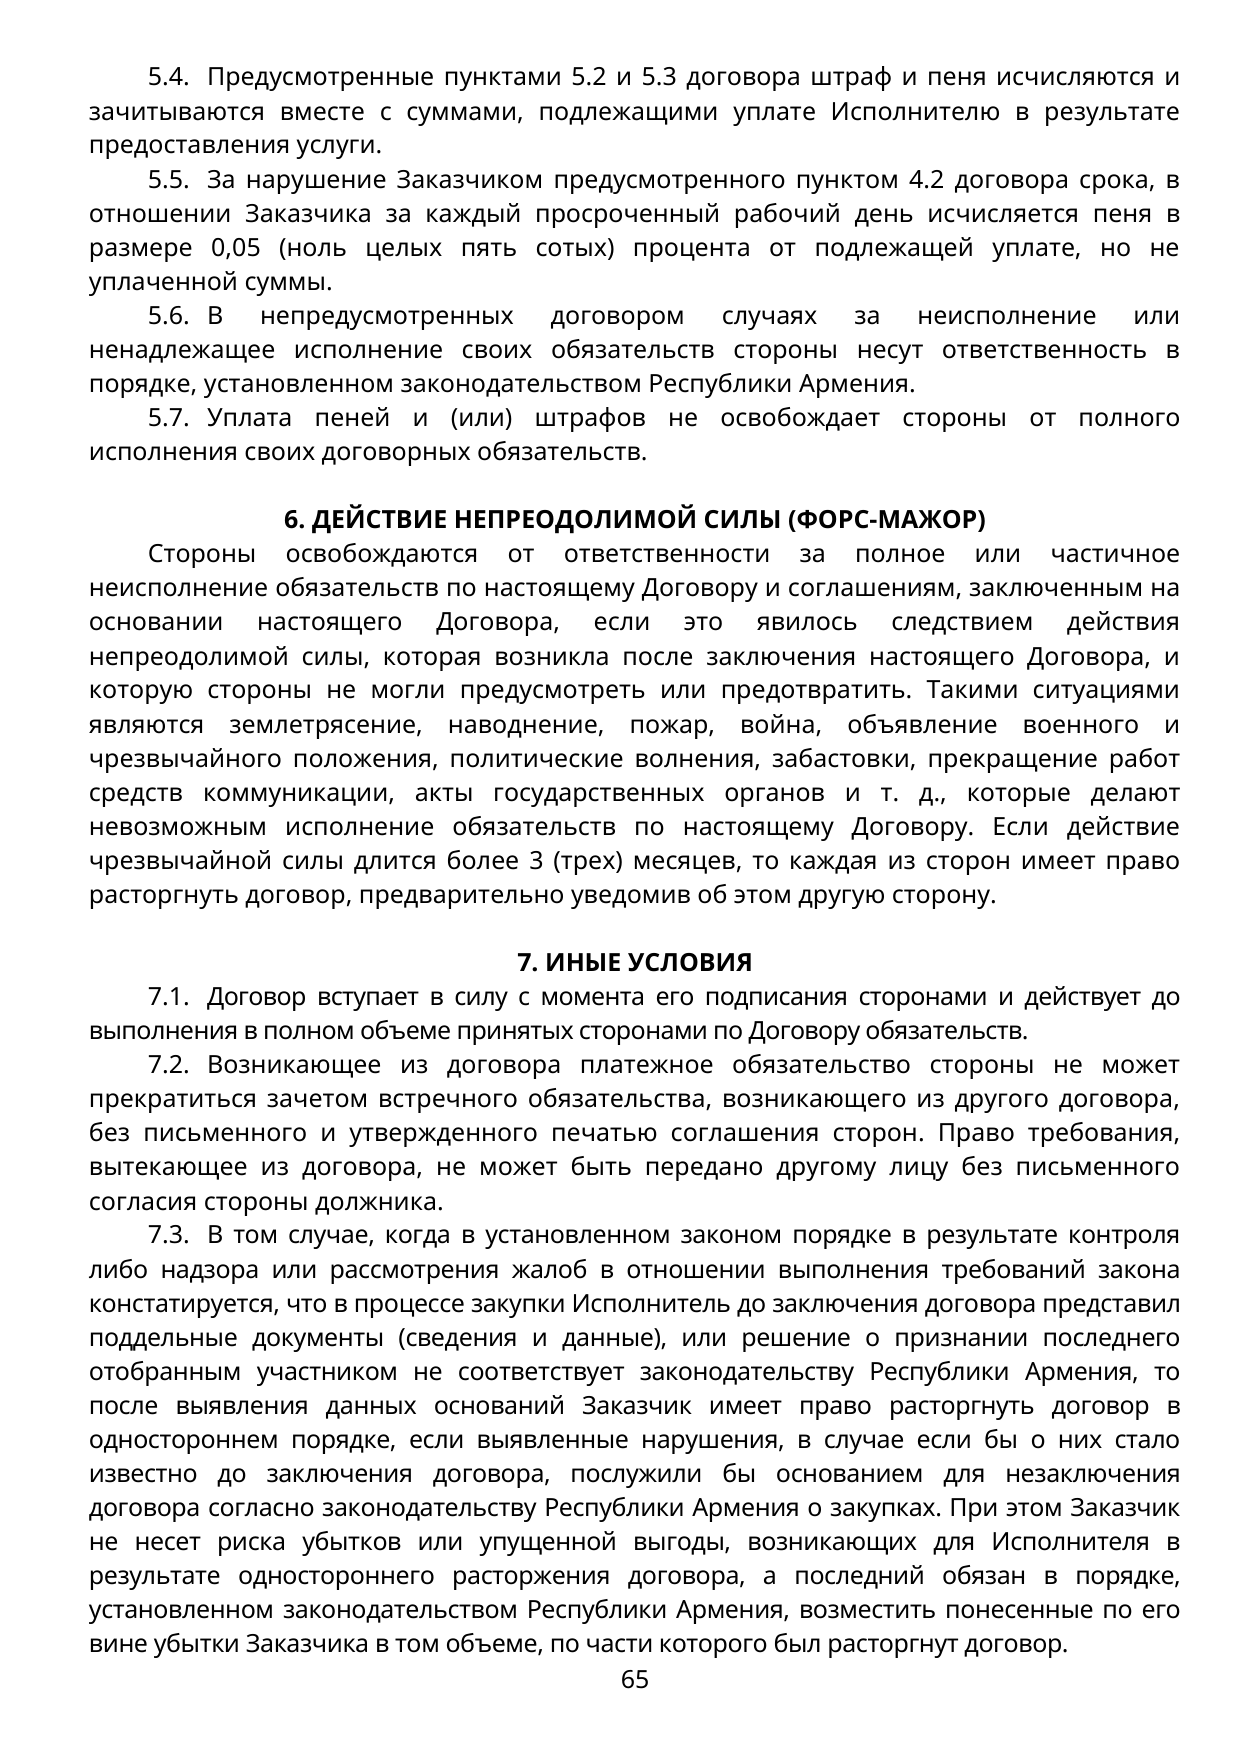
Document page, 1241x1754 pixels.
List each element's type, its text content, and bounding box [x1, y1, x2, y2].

text 5.5. За нарушение Заказчиком предусмотренного пунктом 4.2 договора срока, в отношении Заказчика за каждый просроченный рабочий день исчисляется пеня в размере 0,05 (ноль целых пять сотых) процента от подлежащей уплате, но не уплаченной суммы. [89, 161, 1181, 297]
text Стороны освобождаются от ответственности за полное или частичное неисполнение обязательств по настоящему Договору и соглашениям, заключенным на основании настоящего Договора, если это явилось следствием действия непреодолимой силы, которая возникла после заключения настоящего Договора, и которую стороны не могли предусмотреть или предотвратить. Такими ситуациями являются землетрясение, наводнение, пожар, война, объявление военного и чрезвычайного положения, политические волнения, забастовки, прекращение работ средств коммуникации, акты государственных органов и т. д., которые делают невозможным исполнение обязательств по настоящему Договору. Если действие чрезвычайной силы длится более 3 (трех) месяцев, то каждая из сторон имеет право расторгнуть договор, предварительно уведомив об этом другую сторону. [89, 536, 1181, 911]
text 7. ИНЫЕ УСЛОВИЯ [89, 945, 1181, 979]
text 7.1. Договор вступает в силу с момента его подписания сторонами и действует до выполнения в полном объеме принятых сторонами по Договору обязательств. [89, 979, 1181, 1047]
text 6. ДЕЙСТВИЕ НЕПРЕОДОЛИМОЙ СИЛЫ (ФОРС-МАЖОР) [89, 502, 1181, 536]
text 5.4. Предусмотренные пунктами 5.2 и 5.3 договора штраф и пеня исчисляются и зачитываются вместе с суммами, подлежащими уплате Исполнителю в результате предоставления услуги. [89, 59, 1181, 161]
text 5.6. В непредусмотренных договором случаях за неисполнение или ненадлежащее исполнение своих обязательств стороны несут ответственность в порядке, установленном законодательством Республики Армения. [89, 297, 1181, 400]
text 7.3. В том случае, когда в установленном законом порядке в результате контроля либо надзора или рассмотрения жалоб в отношении выполнения требований закона констатируется, что в процессе закупки Исполнитель до заключения договора представил поддельные документы (сведения и данные), или решение о признании последнего отобранным участником не соответствует законодательству Республики Армения, то после выявления данных оснований Заказчик имеет право расторгнуть договор в одностороннем порядке, если выявленные нарушения, в случае если бы о них стало известно до заключения договора, послужили бы основанием для незаключения договора согласно законодательству Республики Армения о закупках. При этом Заказчик не несет риска убытков или упущенной выгоды, возникающих для Исполнителя в результате одностороннего расторжения договора, а последний обязан в порядке, установленном законодательством Республики Армения, возместить понесенные по его вине убытки Заказчика в том объеме, по части которого был расторгнут договор. [89, 1217, 1181, 1660]
text 7.2. Возникающее из договора платежное обязательство стороны не может прекратиться зачетом встречного обязательства, возникающего из другого договора, без письменного и утвержденного печатью соглашения сторон. Право требования, вытекающее из договора, не может быть передано другому лицу без письменного согласия стороны должника. [89, 1047, 1181, 1217]
text 5.7. Уплата пеней и (или) штрафов не освобождает стороны от полного исполнения своих договорных обязательств. [89, 400, 1181, 468]
